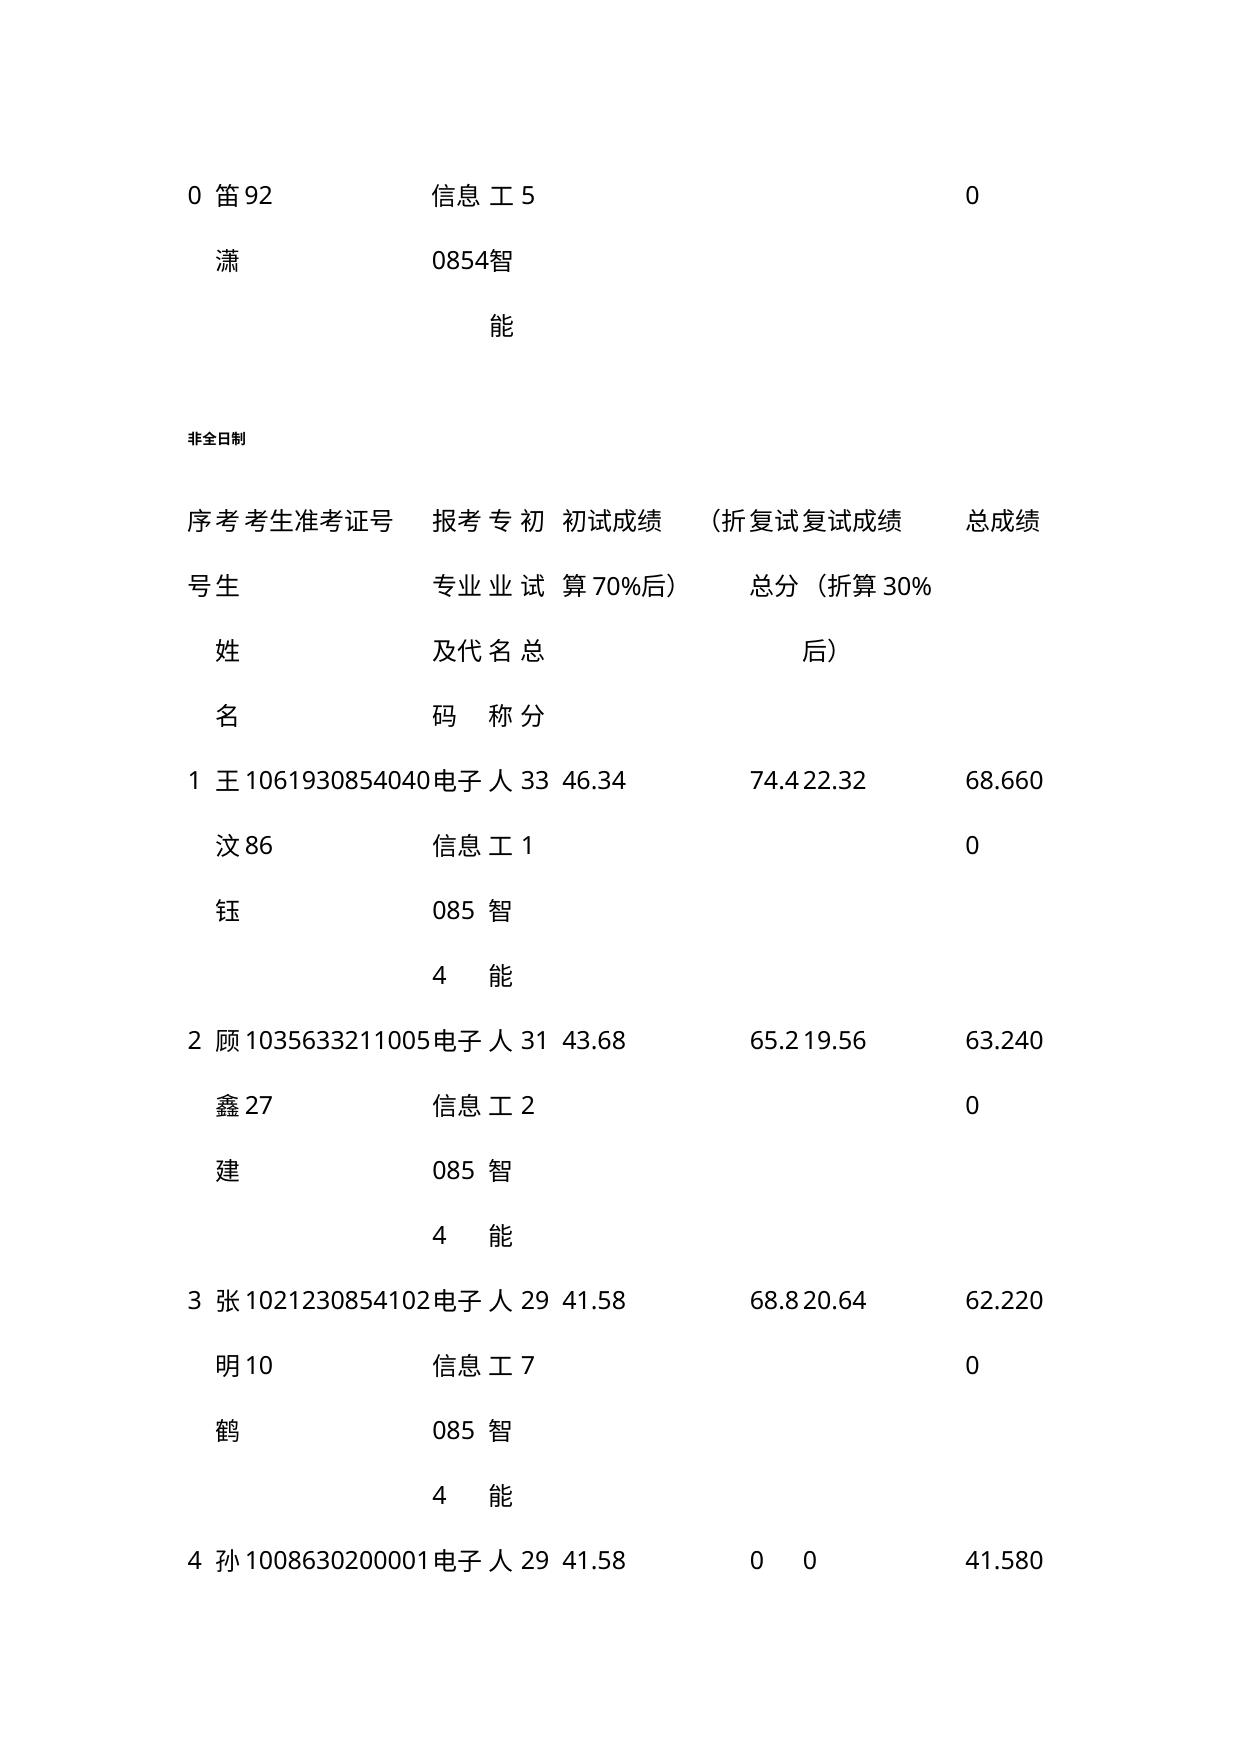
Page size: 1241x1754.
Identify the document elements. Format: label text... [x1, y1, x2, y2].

table_cell 全日制 非全日制 [188, 162, 1053, 1592]
